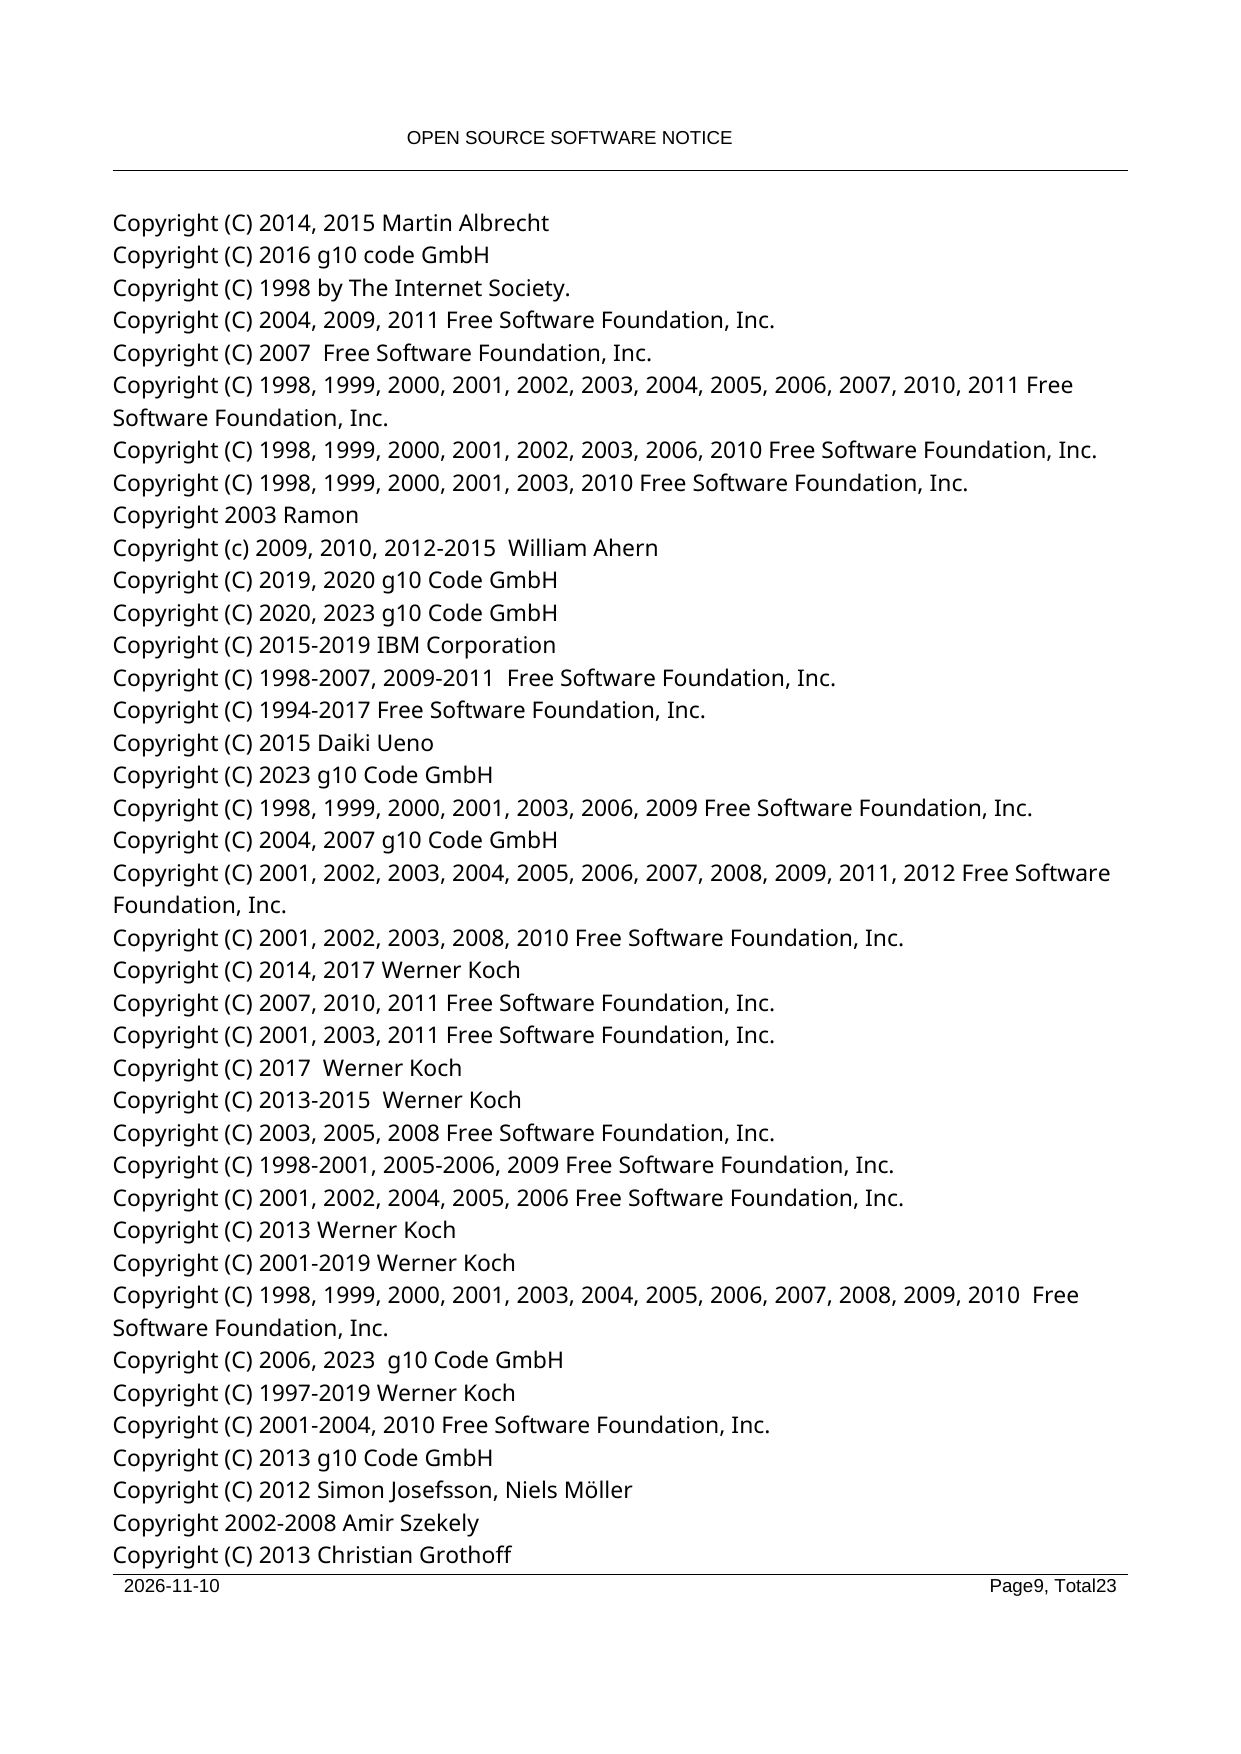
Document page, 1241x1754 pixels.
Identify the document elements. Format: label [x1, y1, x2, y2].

text [112, 206, 1128, 1571]
